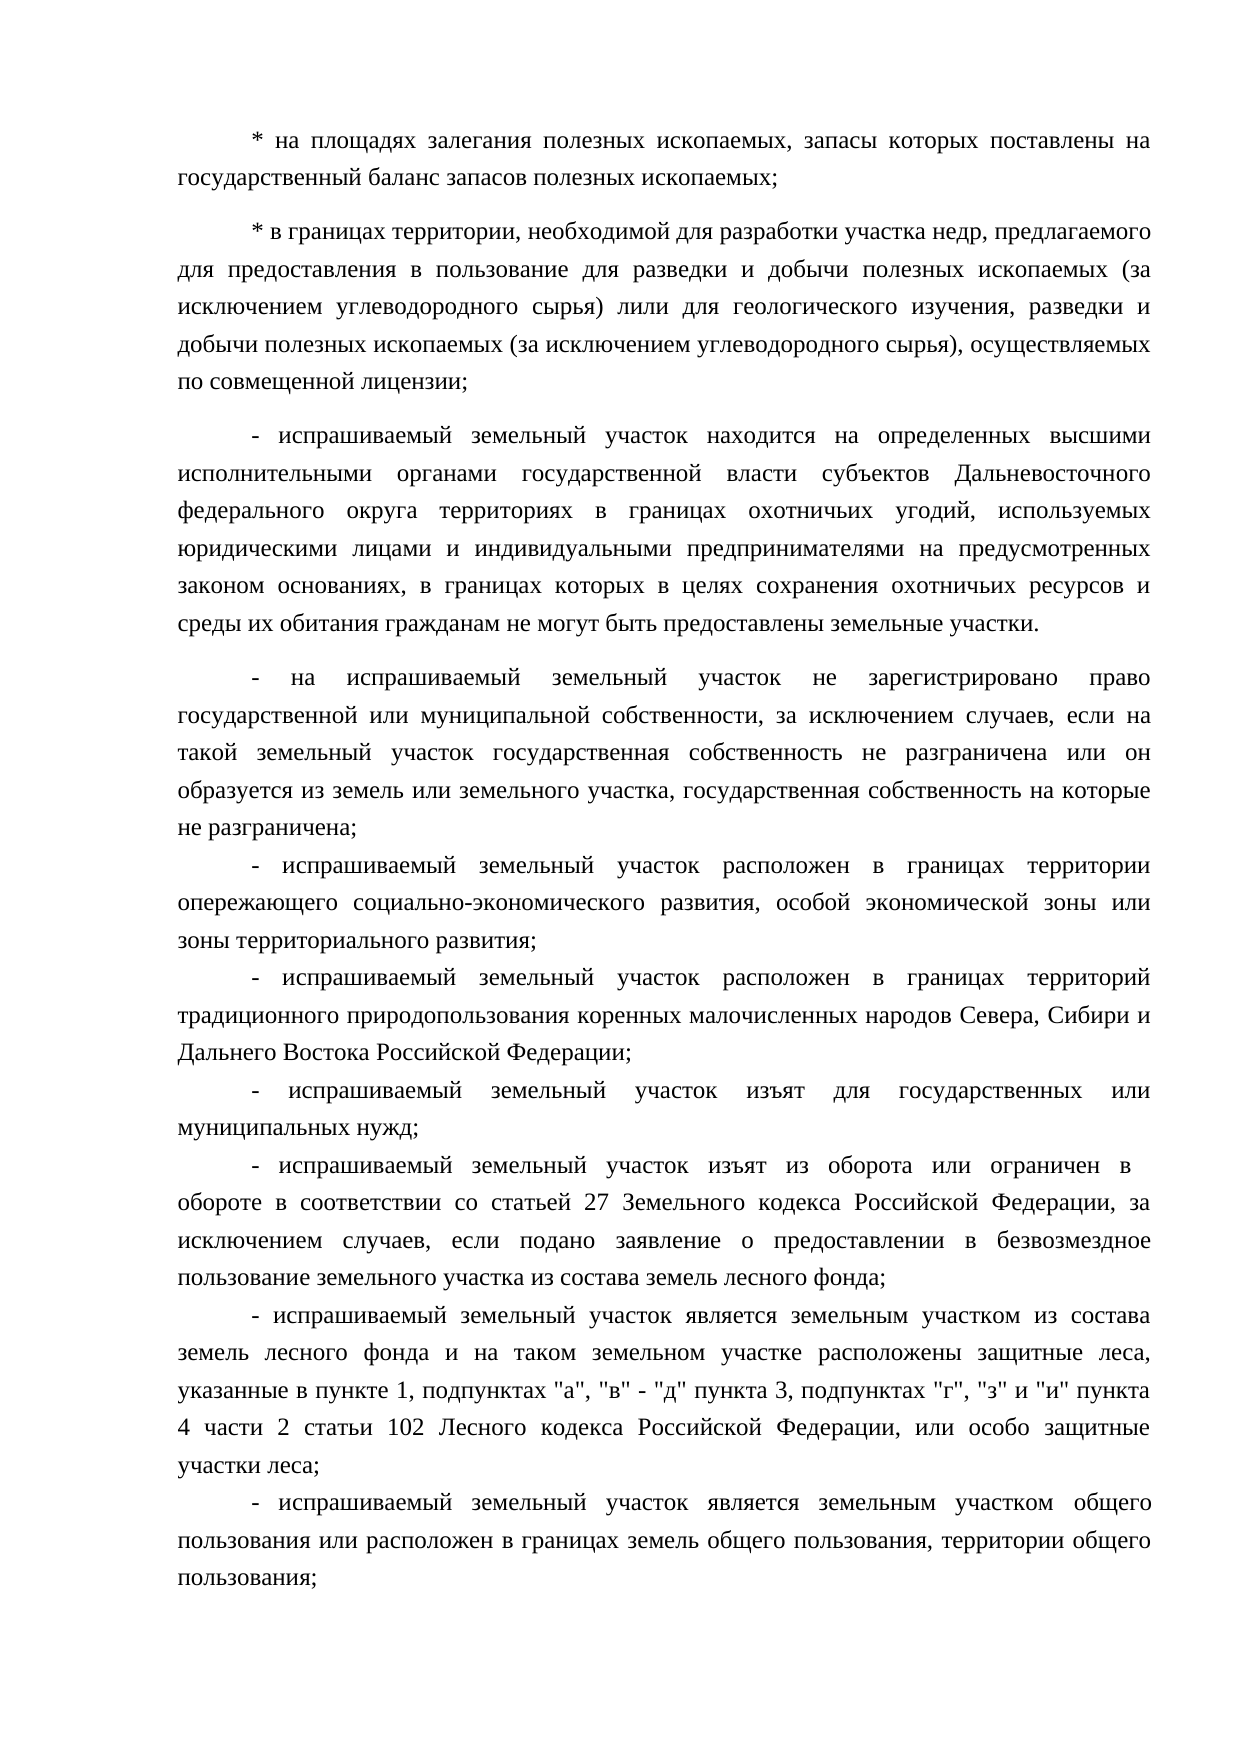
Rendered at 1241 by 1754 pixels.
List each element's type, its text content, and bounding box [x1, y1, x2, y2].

text - испрашиваемый земельный участок находится на определенных высшими исполнительными органами государственной власти субъектов Дальневосточного федерального округа территориях в границах охотничьих угодий, используемых юридическими лицами и индивидуальными предпринимателями на предусмотренных законом основаниях, в границах которых в целях сохранения охотничьих ресурсов и среды их обитания гражданам не могут быть предоставлены земельные участки. [177, 414, 1152, 639]
text * на площадях залегания полезных ископаемых, запасы которых поставлены на государственный баланс запасов полезных ископаемых; [177, 118, 1152, 193]
text * в границах территории, необходимой для разработки участка недр, предлагаемого для предоставления в пользование для разведки и добычи полезных ископаемых (за исключением углеводородного сырья) лили для геологического изучения, разведки и добычи полезных ископаемых (за исключением углеводородного сырья), осуществляемых по совмещенной лицензии; [177, 210, 1152, 397]
list - испрашиваемый земельный участок изъят из оборота или ограничен в обороте в соответствии со статьей 27 Земельного кодекса Российской Федерации, за исключением случаев, если подано заявление о предоставлении в безвозмездное пользование земельного участка из состава земель лесного фонда; [177, 1143, 1152, 1293]
list - испрашиваемый земельный участок расположен в границах территорий традиционного природопользования коренных малочисленных народов Севера, Сибири и Дальнего Востока Российской Федерации; [177, 956, 1152, 1068]
list - на испрашиваемый земельный участок не зарегистрировано право государственной или муниципальной собственности, за исключением случаев, если на такой земельный участок государственная собственность не разграничена или он образуется из земель или земельного участка, государственная собственность на которые не разграничена; [177, 656, 1152, 843]
list - испрашиваемый земельный участок изъят для государственных или муниципальных нужд; [177, 1068, 1152, 1143]
list - испрашиваемый земельный участок является земельным участком из состава земель лесного фонда и на таком земельном участке расположены защитные леса, указанные в пункте 1, подпунктах "а", "в" - "д" пункта 3, подпунктах "г", "з" и "и" пункта 4 части 2 статьи 102 Лесного кодекса Российской Федерации, или особо защитные участки леса; [177, 1293, 1152, 1481]
list - испрашиваемый земельный участок расположен в границах территории опережающего социально-экономического развития, особой экономической зоны или зоны территориального развития; [177, 843, 1152, 956]
list - испрашиваемый земельный участок является земельным участком общего пользования или расположен в границах земель общего пользования, территории общего пользования; [177, 1481, 1152, 1593]
